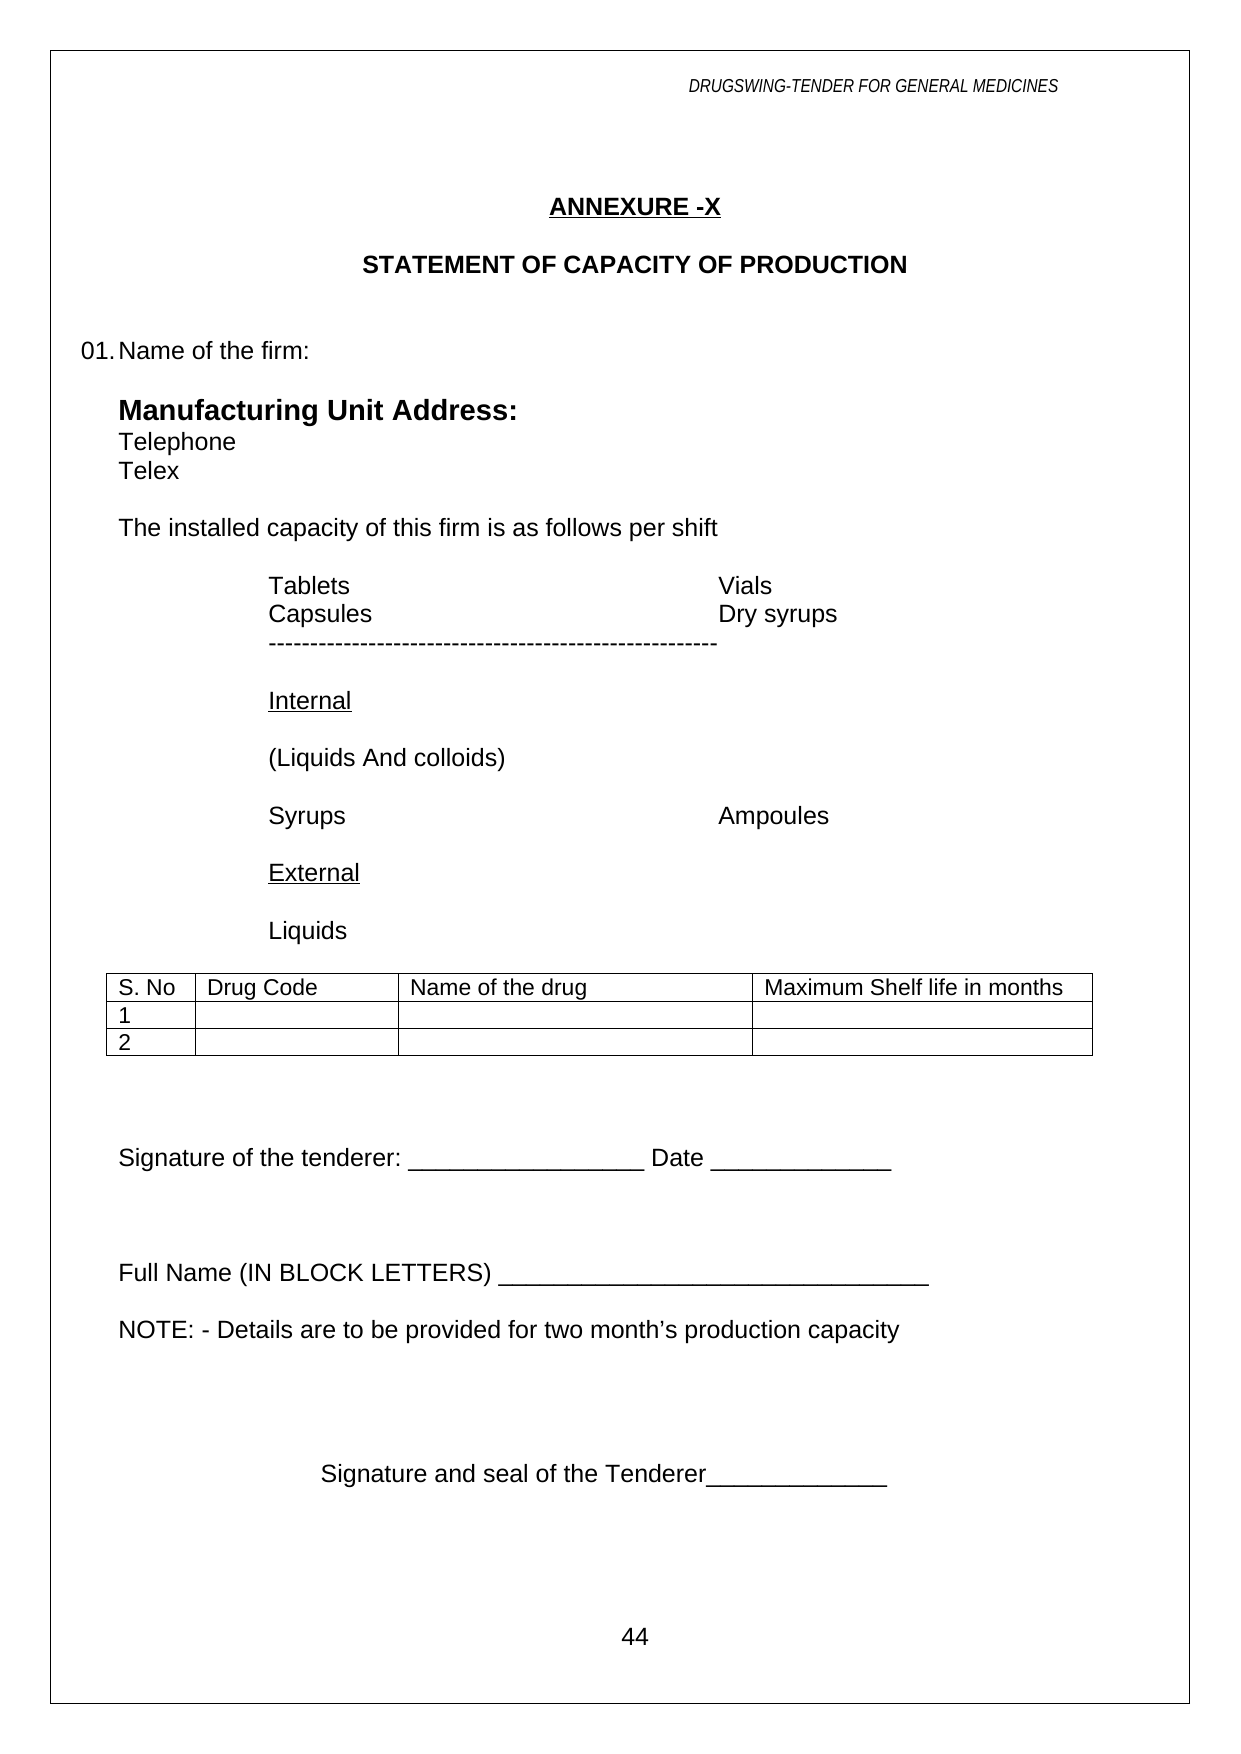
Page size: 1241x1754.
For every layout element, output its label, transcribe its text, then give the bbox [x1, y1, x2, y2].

subtitle ANNEXURE -X [118, 192, 1152, 221]
table_cell 1 [107, 1002, 195, 1028]
text External [118, 858, 1152, 887]
text Liquids [118, 916, 1152, 944]
table_header Maximum Shelf life in months [753, 974, 1092, 1001]
table_cell [753, 1029, 1092, 1055]
table_cell [399, 1002, 752, 1028]
text STATEMENT OF CAPACITY OF PRODUCTION [118, 250, 1152, 278]
list Signature and seal of the Tenderer_____________ [51, 1459, 1152, 1488]
text Telephone [118, 427, 1152, 456]
table_cell [753, 1002, 1092, 1028]
text Signature of the tenderer: _________________ Date _____________ [118, 1143, 1152, 1171]
text Full Name (IN BLOCK LETTERS) _______________________________ [118, 1258, 1152, 1286]
text Manufacturing Unit Address: [118, 393, 1152, 427]
text Telex [118, 456, 1152, 484]
table_header S. No [107, 974, 195, 1001]
text ------------------------------------------------------ [118, 628, 1152, 657]
text Syrups Ampoules [118, 801, 1152, 829]
text (Liquids And colloids) [118, 743, 1152, 772]
text Tablets Vials [118, 571, 1152, 599]
table_cell [196, 1029, 398, 1055]
list Name of the firm: [81, 336, 1152, 365]
table_cell 2 [107, 1029, 195, 1055]
table_cell [399, 1029, 752, 1055]
text Capsules Dry syrups [118, 599, 1152, 628]
table_cell [196, 1002, 398, 1028]
text NOTE: - Details are to be provided for two month’s production capacity [118, 1315, 1152, 1344]
table_header Name of the drug [399, 974, 752, 1001]
text Internal [118, 686, 1152, 714]
table_header Drug Code [196, 974, 398, 1001]
text The installed capacity of this firm is as follows per shift [118, 513, 1152, 542]
